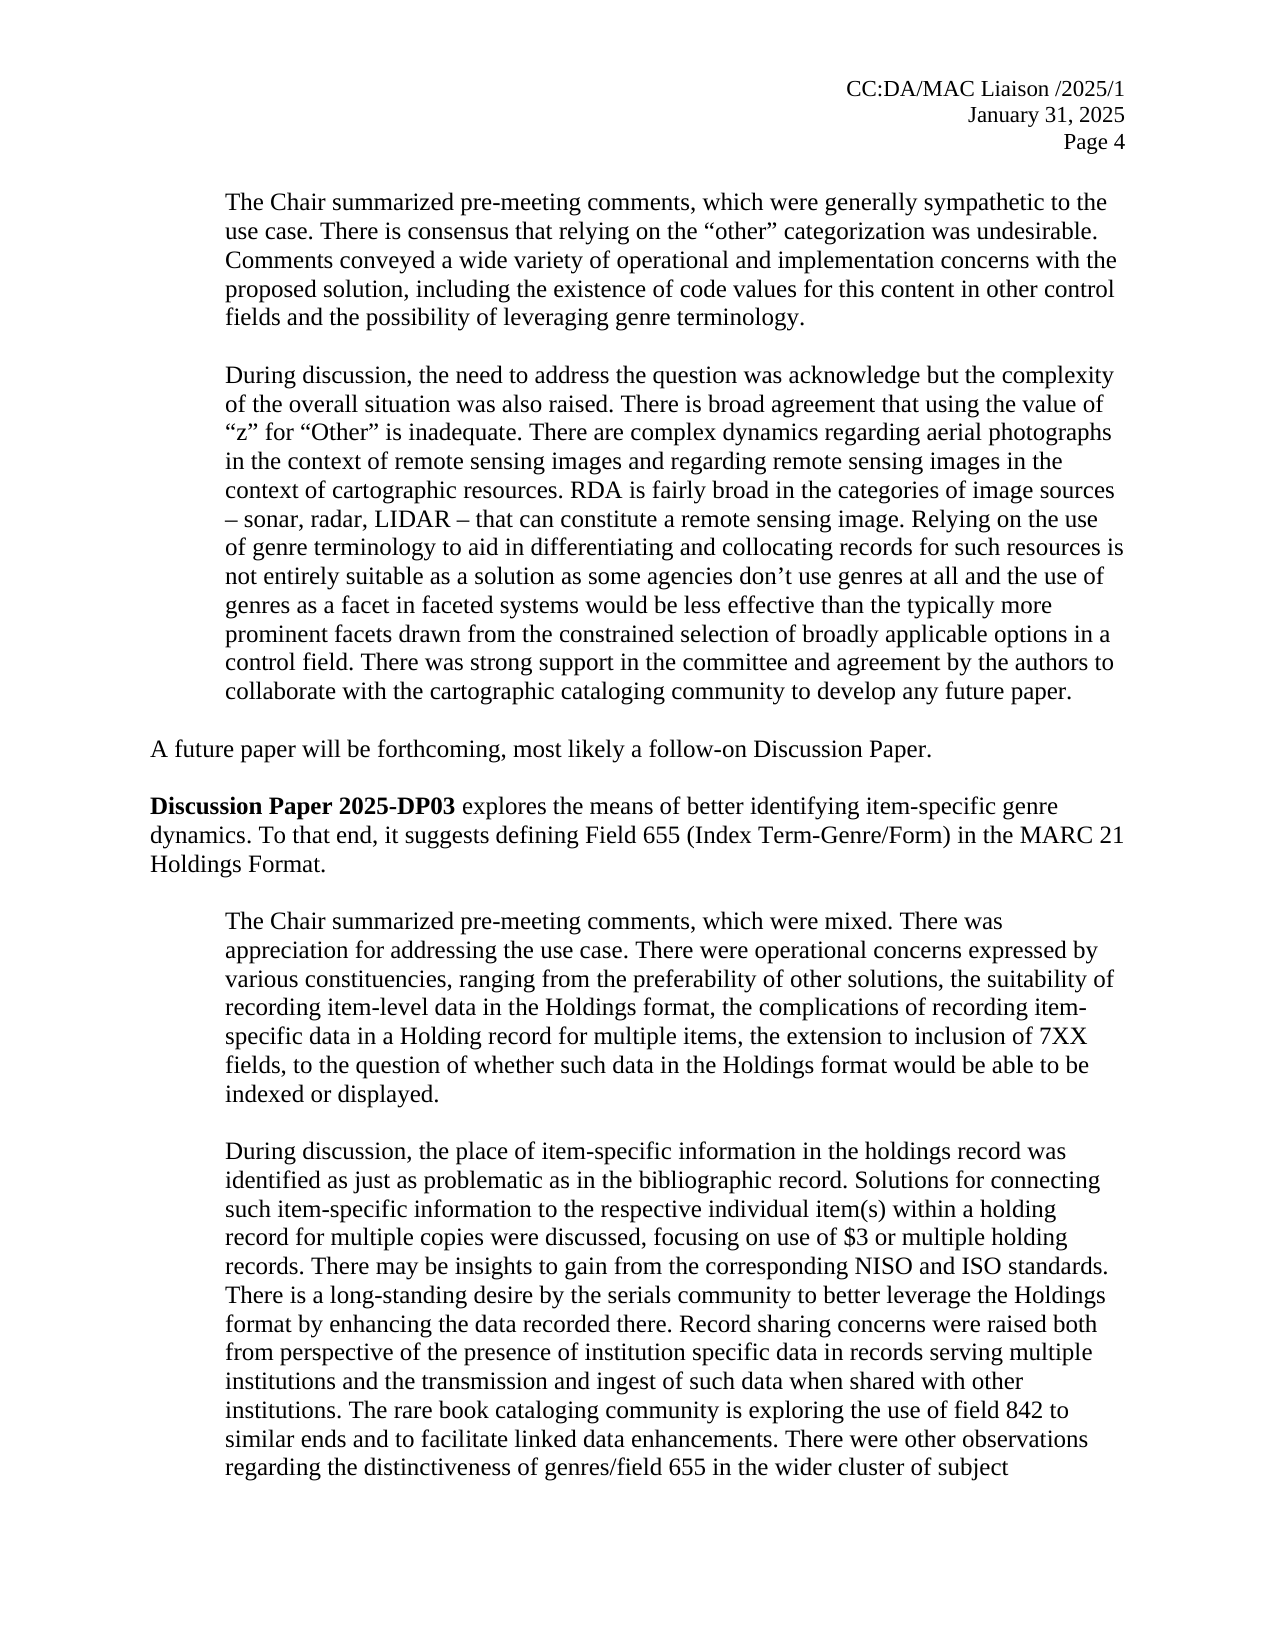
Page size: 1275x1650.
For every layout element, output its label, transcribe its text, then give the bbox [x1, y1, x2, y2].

text Discussion Paper 2025-DP03 explores the means of better identifying item-specific genre dynamics. To that end, it suggests defining Field 655 (Index Term-Genre/Form) in the MARC 21 Holdings Format. [150, 791, 1125, 877]
text During discussion, the need to address the question was acknowledge but the complexity of the overall situation was also raised. There is broad agreement that using the value of “z” for “Other” is inadequate. There are complex dynamics regarding aerial photographs in the context of remote sensing images and regarding remote sensing images in the context of cartographic resources. RDA is fairly broad in the categories of image sources – sonar, radar, LIDAR – that can constitute a remote sensing image. Relying on the use of genre terminology to aid in differentiating and collocating records for such resources is not entirely suitable as a solution as some agencies don’t use genres at all and the use of genres as a facet in faceted systems would be less effective than the typically more prominent facets drawn from the constrained selection of broadly applicable options in a control field. There was strong support in the committee and agreement by the authors to collaborate with the cartographic cataloging community to develop any future paper. [225, 360, 1125, 705]
text The Chair summarized pre-meeting comments, which were mixed. There was appreciation for addressing the use case. There were operational concerns expressed by various constituencies, ranging from the preferability of other solutions, the suitability of recording item-level data in the Holdings format, the complications of recording item-specific data in a Holding record for multiple items, the extension to inclusion of 7XX fields, to the question of whether such data in the Holdings format would be able to be indexed or displayed. [225, 906, 1125, 1107]
text A future paper will be forthcoming, most likely a follow-on Discussion Paper. [150, 734, 1125, 762]
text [225, 1136, 1125, 1481]
text The Chair summarized pre-meeting comments, which were generally sympathetic to the use case. There is consensus that relying on the “other” categorization was undesirable. Comments conveyed a wide variety of operational and implementation concerns with the proposed solution, including the existence of code values for this content in other control fields and the possibility of leveraging genre terminology. [225, 187, 1125, 331]
